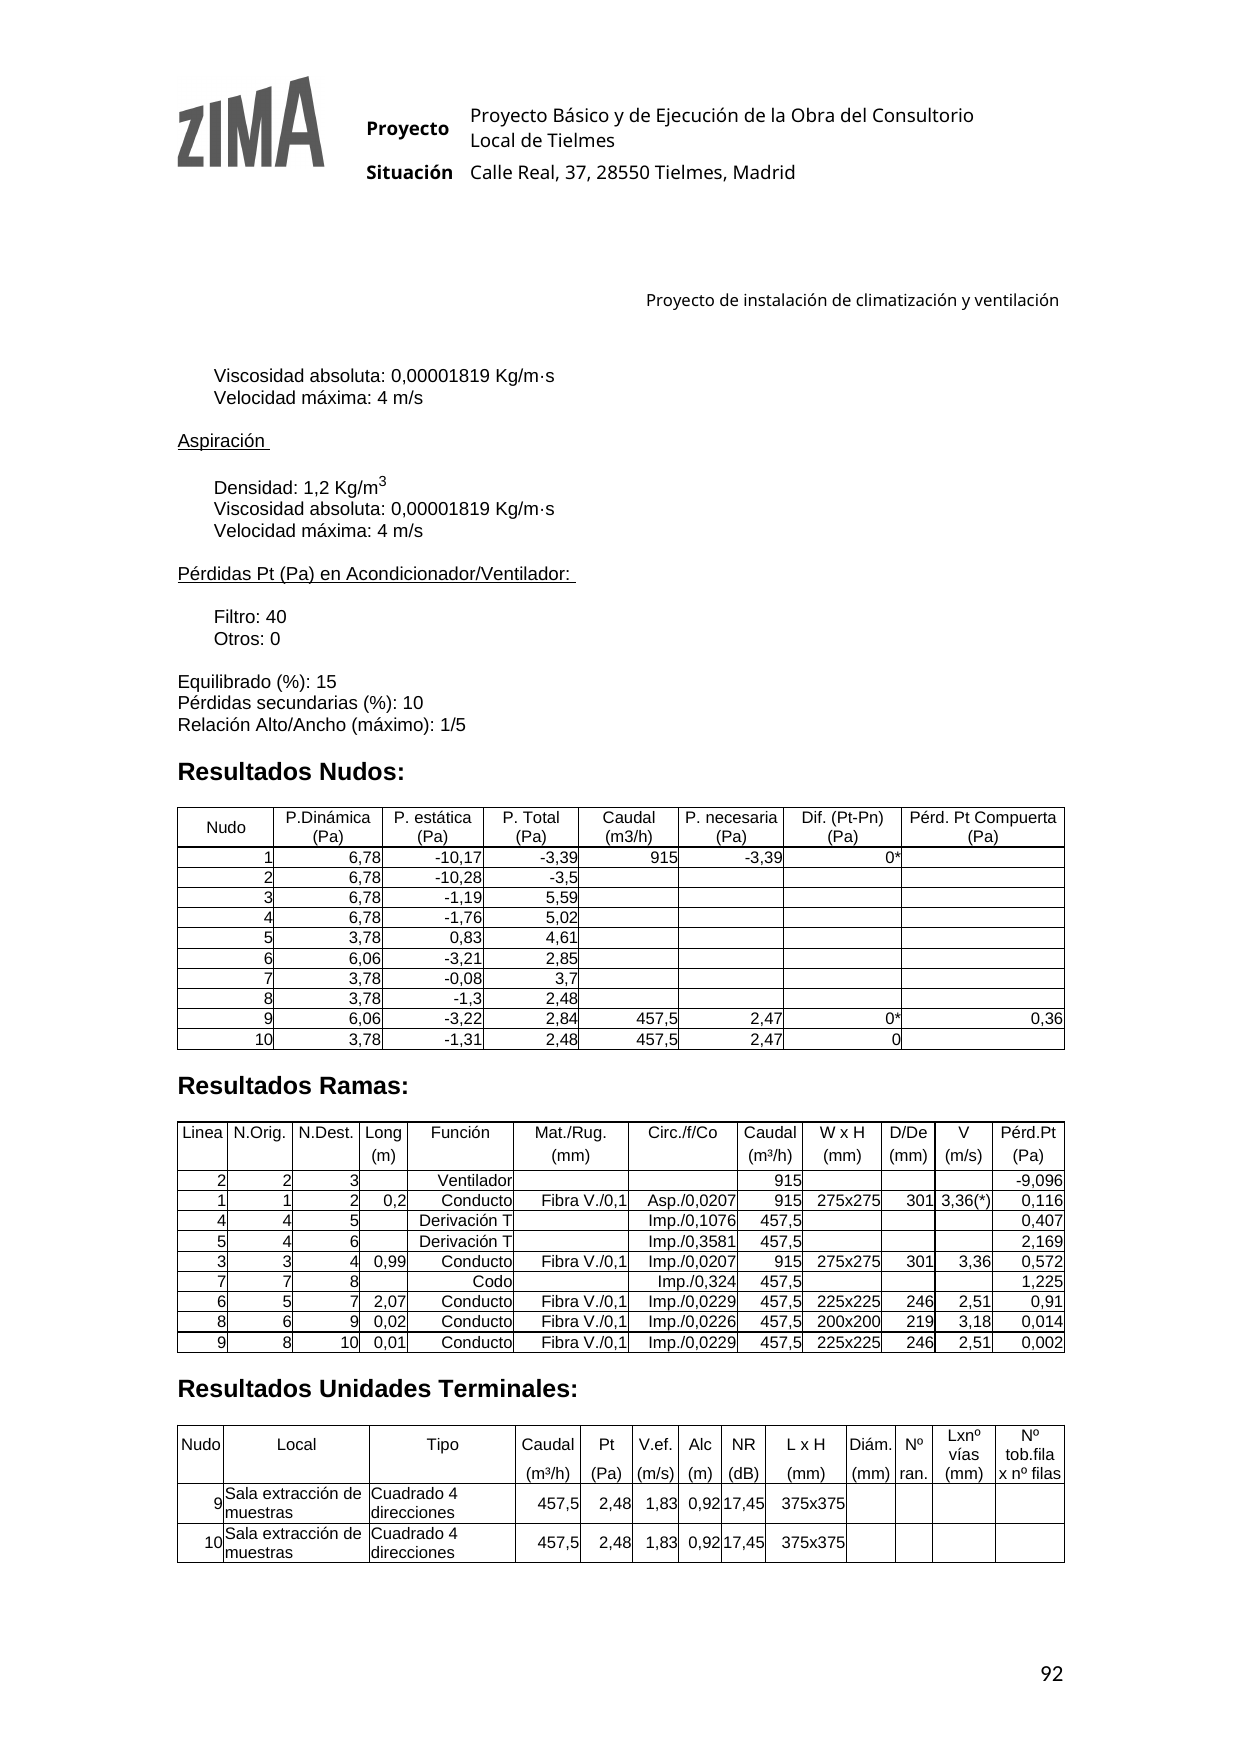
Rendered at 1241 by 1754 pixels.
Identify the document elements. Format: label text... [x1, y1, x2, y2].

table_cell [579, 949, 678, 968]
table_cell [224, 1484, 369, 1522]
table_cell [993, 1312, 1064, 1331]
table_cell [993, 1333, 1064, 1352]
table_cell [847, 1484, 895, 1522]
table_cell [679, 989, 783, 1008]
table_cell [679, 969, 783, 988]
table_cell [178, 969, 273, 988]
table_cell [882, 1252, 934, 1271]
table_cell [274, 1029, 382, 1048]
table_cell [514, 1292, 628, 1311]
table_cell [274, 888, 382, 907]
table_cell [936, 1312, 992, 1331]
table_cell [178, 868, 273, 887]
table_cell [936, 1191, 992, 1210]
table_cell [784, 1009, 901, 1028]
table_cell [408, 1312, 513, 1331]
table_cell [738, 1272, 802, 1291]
text Relación Alto/Ancho (máximo): 1/5 [177, 714, 1063, 735]
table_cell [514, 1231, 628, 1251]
text Pérdidas secundarias (%): 10 [177, 692, 1063, 714]
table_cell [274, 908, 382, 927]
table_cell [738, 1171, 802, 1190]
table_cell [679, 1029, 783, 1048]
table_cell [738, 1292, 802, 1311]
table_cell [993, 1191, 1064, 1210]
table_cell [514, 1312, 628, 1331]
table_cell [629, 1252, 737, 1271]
picture [177, 76, 325, 169]
text Densidad: 1,2 Kg/m3 [177, 473, 1063, 498]
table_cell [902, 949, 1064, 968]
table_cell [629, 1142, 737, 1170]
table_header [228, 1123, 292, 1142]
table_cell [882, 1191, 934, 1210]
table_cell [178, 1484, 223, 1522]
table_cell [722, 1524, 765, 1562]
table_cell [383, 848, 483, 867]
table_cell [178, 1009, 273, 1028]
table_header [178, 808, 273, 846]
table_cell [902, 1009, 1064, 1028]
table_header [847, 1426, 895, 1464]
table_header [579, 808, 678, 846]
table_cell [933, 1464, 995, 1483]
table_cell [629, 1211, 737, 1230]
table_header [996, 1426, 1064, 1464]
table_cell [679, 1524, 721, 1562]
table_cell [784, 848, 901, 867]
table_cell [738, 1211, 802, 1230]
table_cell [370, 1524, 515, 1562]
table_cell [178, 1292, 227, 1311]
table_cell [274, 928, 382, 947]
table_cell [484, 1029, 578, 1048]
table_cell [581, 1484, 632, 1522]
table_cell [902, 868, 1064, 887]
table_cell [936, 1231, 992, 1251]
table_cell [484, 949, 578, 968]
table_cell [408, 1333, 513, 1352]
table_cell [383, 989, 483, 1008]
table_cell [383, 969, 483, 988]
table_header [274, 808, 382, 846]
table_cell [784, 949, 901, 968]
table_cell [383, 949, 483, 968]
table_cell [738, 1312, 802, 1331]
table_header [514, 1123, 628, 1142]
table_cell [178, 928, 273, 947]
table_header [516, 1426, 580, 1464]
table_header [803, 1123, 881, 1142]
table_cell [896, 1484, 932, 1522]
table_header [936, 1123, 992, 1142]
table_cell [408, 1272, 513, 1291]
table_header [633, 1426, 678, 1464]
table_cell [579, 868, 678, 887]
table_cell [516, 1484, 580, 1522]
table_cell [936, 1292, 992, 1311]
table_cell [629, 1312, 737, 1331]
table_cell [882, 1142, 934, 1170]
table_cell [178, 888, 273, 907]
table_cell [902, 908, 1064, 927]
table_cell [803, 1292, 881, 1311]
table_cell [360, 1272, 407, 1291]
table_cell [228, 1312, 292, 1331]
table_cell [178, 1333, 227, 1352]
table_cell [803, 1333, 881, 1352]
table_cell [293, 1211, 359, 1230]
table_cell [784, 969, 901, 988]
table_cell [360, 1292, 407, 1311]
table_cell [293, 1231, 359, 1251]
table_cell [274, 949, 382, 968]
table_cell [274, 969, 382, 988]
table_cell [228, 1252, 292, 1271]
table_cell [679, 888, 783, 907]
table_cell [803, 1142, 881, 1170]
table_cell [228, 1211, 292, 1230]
text Resultados Unidades Terminales: [177, 1374, 1063, 1403]
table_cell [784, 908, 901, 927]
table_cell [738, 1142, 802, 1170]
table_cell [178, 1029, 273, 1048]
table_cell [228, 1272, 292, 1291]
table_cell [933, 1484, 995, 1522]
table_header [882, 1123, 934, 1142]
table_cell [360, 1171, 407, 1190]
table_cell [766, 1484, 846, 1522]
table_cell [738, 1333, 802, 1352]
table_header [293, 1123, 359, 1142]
text Filtro: 40 [177, 606, 1063, 627]
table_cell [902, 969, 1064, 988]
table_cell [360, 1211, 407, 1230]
text Aspiración [177, 430, 1063, 452]
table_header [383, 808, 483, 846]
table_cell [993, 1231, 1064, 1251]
text Equilibrado (%): 15 [177, 671, 1063, 692]
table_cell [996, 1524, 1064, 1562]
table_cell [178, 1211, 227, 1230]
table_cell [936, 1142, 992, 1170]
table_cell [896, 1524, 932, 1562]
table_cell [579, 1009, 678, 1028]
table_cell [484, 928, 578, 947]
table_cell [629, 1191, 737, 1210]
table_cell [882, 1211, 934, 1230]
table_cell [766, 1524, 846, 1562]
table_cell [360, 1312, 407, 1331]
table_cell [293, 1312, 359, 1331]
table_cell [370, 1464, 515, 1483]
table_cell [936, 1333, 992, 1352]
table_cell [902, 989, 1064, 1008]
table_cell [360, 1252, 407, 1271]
text Viscosidad absoluta: 0,00001819 Kg/m·s [177, 365, 1063, 387]
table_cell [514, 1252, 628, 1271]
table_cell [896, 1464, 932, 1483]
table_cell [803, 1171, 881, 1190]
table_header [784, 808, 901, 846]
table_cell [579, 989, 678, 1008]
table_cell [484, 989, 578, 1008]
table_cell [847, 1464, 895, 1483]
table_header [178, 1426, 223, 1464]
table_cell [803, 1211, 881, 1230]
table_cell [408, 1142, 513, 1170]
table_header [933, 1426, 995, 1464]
text Otros: 0 [177, 627, 1063, 649]
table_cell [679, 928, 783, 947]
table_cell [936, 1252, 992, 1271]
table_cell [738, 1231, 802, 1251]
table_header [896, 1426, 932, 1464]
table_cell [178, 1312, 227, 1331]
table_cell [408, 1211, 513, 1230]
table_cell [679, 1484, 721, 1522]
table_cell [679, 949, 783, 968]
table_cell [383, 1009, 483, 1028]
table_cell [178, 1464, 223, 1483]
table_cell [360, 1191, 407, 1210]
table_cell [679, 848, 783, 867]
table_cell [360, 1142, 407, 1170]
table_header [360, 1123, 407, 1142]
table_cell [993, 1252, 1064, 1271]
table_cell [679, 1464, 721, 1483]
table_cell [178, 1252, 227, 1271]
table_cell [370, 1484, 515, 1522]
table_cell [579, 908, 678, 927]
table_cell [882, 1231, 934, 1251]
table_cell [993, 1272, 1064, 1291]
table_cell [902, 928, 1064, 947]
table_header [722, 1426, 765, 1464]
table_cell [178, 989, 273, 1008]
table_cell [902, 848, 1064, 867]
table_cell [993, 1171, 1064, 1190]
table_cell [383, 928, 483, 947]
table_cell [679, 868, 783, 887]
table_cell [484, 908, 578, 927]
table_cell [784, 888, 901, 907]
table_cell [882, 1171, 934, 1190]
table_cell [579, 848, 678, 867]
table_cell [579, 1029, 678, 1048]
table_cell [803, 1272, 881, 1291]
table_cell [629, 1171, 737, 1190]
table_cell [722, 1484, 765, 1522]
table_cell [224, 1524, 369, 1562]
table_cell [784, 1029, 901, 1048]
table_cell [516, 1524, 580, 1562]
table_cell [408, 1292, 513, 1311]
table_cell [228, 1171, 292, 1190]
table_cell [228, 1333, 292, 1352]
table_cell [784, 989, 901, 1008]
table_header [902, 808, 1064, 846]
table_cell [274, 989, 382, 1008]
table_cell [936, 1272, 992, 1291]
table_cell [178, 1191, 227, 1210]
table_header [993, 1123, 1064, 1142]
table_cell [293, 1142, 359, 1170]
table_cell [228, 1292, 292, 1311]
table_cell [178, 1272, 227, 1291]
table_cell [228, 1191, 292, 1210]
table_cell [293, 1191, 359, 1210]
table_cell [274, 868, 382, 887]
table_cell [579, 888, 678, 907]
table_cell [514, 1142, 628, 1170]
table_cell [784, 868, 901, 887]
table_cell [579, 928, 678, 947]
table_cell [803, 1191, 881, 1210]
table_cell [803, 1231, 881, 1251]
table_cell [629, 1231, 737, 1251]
text Velocidad máxima: 4 m/s [177, 519, 1063, 541]
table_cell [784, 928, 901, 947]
text Velocidad máxima: 4 m/s [177, 387, 1063, 408]
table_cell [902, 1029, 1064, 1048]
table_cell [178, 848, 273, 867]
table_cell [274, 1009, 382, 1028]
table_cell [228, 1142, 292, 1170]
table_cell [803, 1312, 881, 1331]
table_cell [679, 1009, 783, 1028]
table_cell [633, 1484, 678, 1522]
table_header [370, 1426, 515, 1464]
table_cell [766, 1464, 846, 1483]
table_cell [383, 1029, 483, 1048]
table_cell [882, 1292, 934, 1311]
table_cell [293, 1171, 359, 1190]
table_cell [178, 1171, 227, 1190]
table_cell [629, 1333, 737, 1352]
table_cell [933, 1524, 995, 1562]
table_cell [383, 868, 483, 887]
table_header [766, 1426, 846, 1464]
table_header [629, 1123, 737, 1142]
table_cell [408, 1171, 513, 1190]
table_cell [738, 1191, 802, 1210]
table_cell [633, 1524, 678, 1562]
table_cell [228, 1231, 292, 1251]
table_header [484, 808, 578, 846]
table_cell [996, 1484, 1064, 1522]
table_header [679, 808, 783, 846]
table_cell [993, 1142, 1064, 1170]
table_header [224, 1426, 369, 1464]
text Resultados Nudos: [177, 757, 1063, 786]
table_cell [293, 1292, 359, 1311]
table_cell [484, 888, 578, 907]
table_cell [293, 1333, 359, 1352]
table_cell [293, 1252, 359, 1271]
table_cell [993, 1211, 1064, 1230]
text Pérdidas Pt (Pa) en Acondicionador/Ventilador: [177, 563, 1063, 584]
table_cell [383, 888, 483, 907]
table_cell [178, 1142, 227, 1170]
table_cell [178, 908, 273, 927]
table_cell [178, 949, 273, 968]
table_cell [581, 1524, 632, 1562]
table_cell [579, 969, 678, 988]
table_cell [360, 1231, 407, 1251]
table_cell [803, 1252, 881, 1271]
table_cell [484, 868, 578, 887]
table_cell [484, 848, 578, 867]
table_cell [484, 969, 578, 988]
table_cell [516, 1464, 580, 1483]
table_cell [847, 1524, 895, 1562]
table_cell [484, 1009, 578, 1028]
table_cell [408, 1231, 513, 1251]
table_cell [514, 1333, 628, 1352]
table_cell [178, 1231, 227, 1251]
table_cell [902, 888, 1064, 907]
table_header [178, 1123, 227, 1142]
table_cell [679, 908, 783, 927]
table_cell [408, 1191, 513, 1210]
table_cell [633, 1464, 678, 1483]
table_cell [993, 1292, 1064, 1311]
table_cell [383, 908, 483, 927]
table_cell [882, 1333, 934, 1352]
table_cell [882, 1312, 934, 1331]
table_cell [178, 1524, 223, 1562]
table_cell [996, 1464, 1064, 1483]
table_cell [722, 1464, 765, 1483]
text Resultados Ramas: [177, 1071, 1063, 1100]
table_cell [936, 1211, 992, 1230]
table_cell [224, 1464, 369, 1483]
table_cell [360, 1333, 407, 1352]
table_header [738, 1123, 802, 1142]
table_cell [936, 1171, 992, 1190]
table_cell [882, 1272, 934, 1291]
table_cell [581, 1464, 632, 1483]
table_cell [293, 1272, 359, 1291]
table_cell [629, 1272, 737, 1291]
text Viscosidad absoluta: 0,00001819 Kg/m·s [177, 498, 1063, 519]
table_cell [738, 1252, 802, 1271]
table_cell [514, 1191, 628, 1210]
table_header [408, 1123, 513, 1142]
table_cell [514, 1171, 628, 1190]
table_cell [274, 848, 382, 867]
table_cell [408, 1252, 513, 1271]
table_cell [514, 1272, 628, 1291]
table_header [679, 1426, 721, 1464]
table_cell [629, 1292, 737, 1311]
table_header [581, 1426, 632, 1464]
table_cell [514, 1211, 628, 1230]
